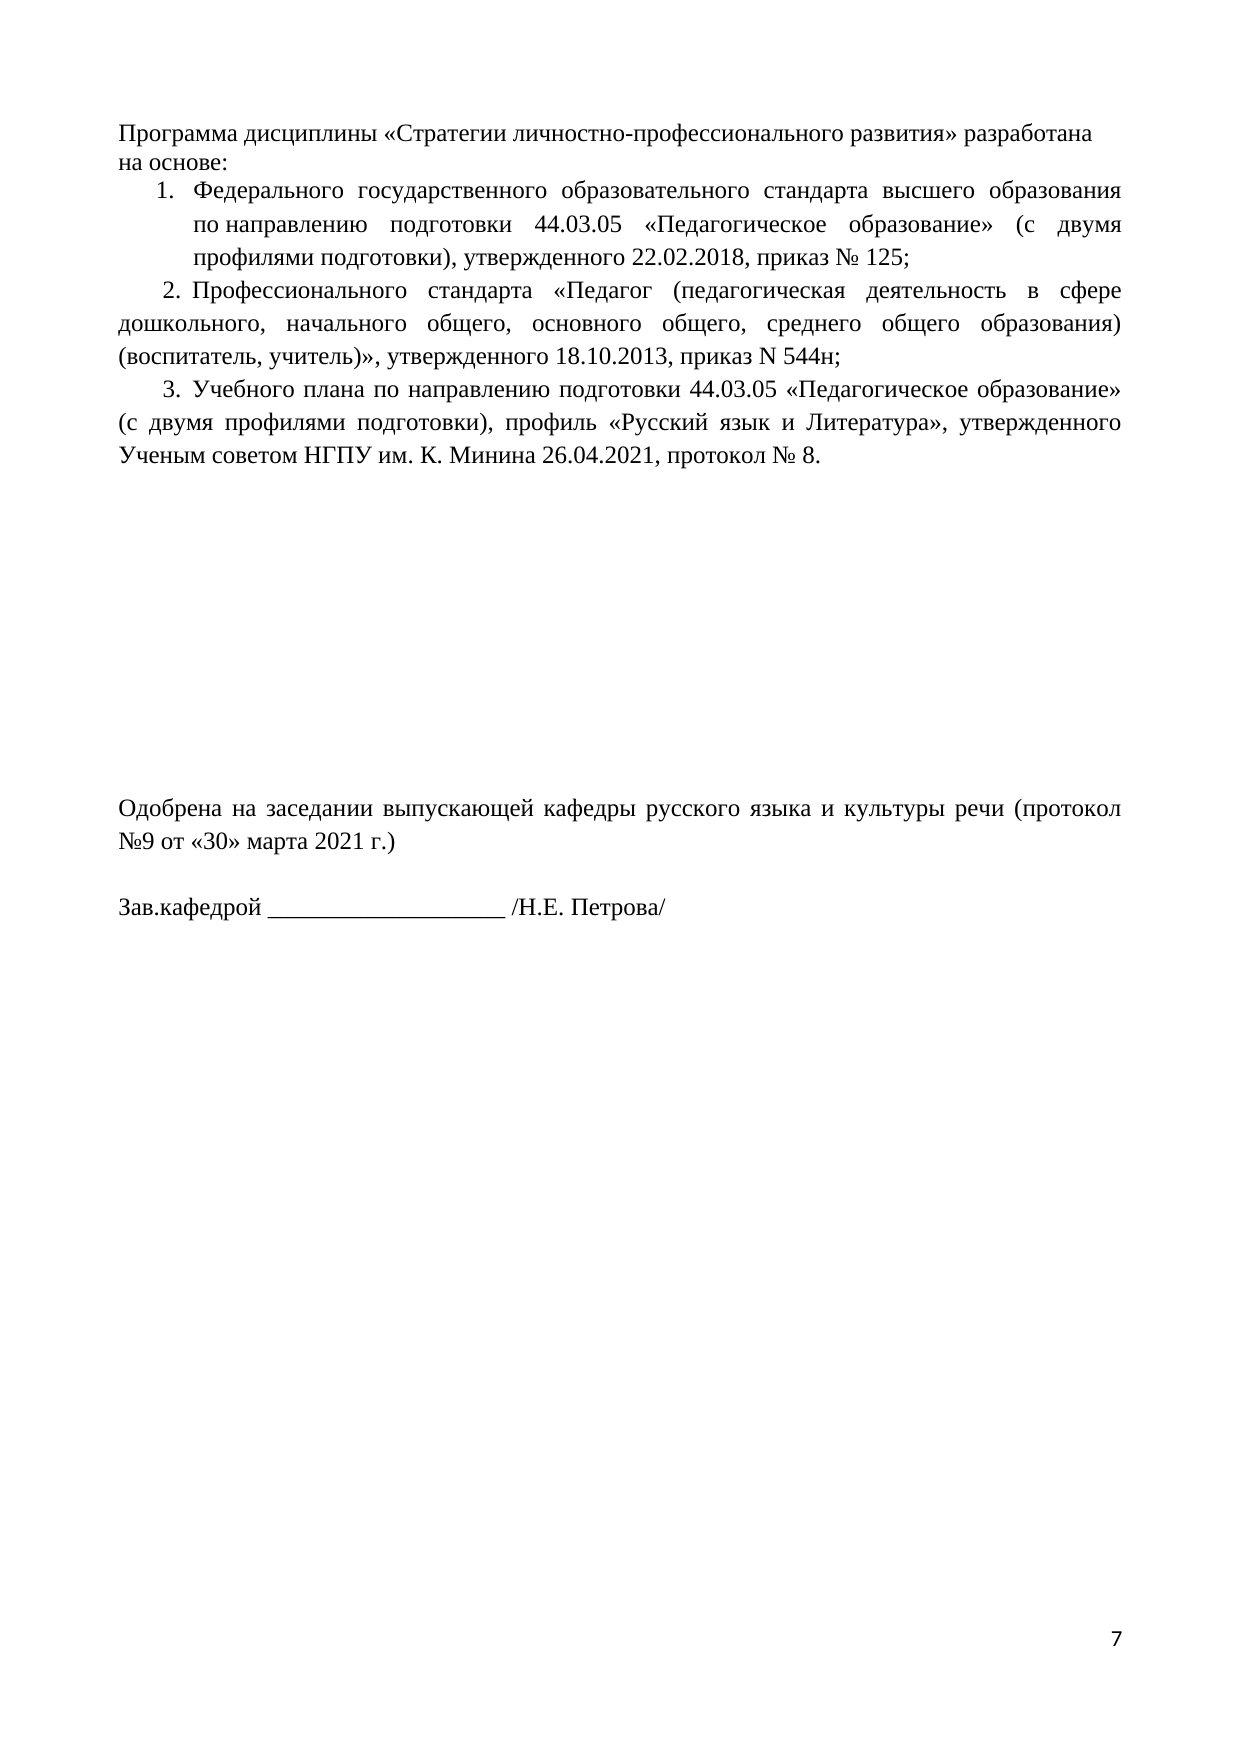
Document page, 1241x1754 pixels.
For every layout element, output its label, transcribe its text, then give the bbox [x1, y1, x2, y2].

list Профессионального стандарта «Педагог (педагогическая деятельность в сфере дошкольного, начального общего, основного общего, среднего общего образования) (воспитатель, учитель)», утвержденного 18.10.2013, приказ N 544н; [118, 275, 1122, 369]
list Федерального государственного образовательного стандарта высшего образования по направлению подготовки 44.03.05 «Педагогическое образование» (с двумя профилями подготовки), утвержденного 22.02.2018, приказ № 125; [156, 176, 1122, 270]
text Одобрена на заседании выпускающей кафедры русского языка и культуры речи (протокол №9 от «30» марта 2021 г.) [118, 793, 1122, 855]
text Программа дисциплины «Стратегии личностно-профессионального развития» разработана на основе: [118, 118, 1122, 176]
text Зав.кафедрой ___________________ /Н.Е. Петрова/ [118, 892, 1122, 921]
list Учебного плана по направлению подготовки 44.03.05 «Педагогическое образование» (с двумя профилями подготовки), профиль «Русский язык и Литература», утвержденного Ученым советом НГПУ им. К. Минина 26.04.2021, протокол № 8. [118, 374, 1122, 468]
